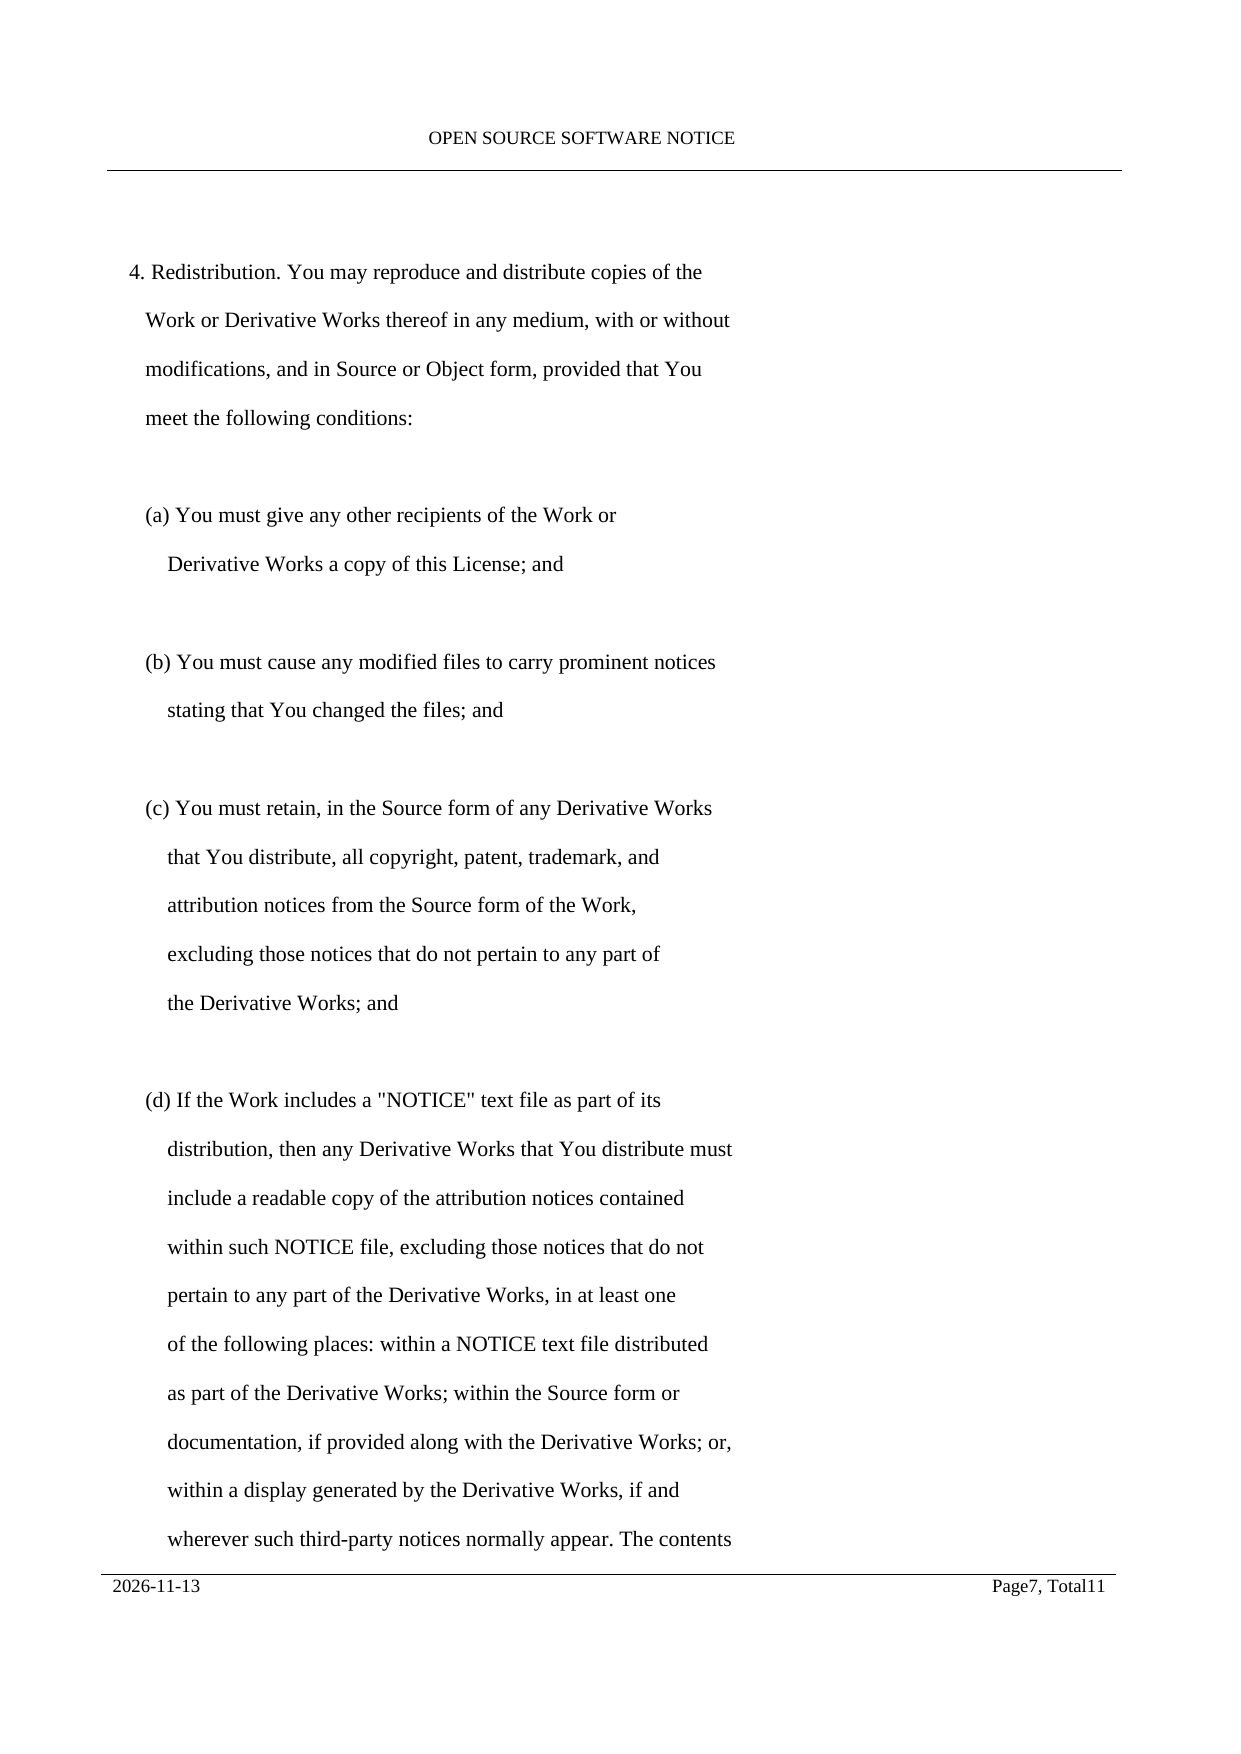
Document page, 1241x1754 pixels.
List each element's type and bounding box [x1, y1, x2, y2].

text [112, 206, 1128, 1555]
